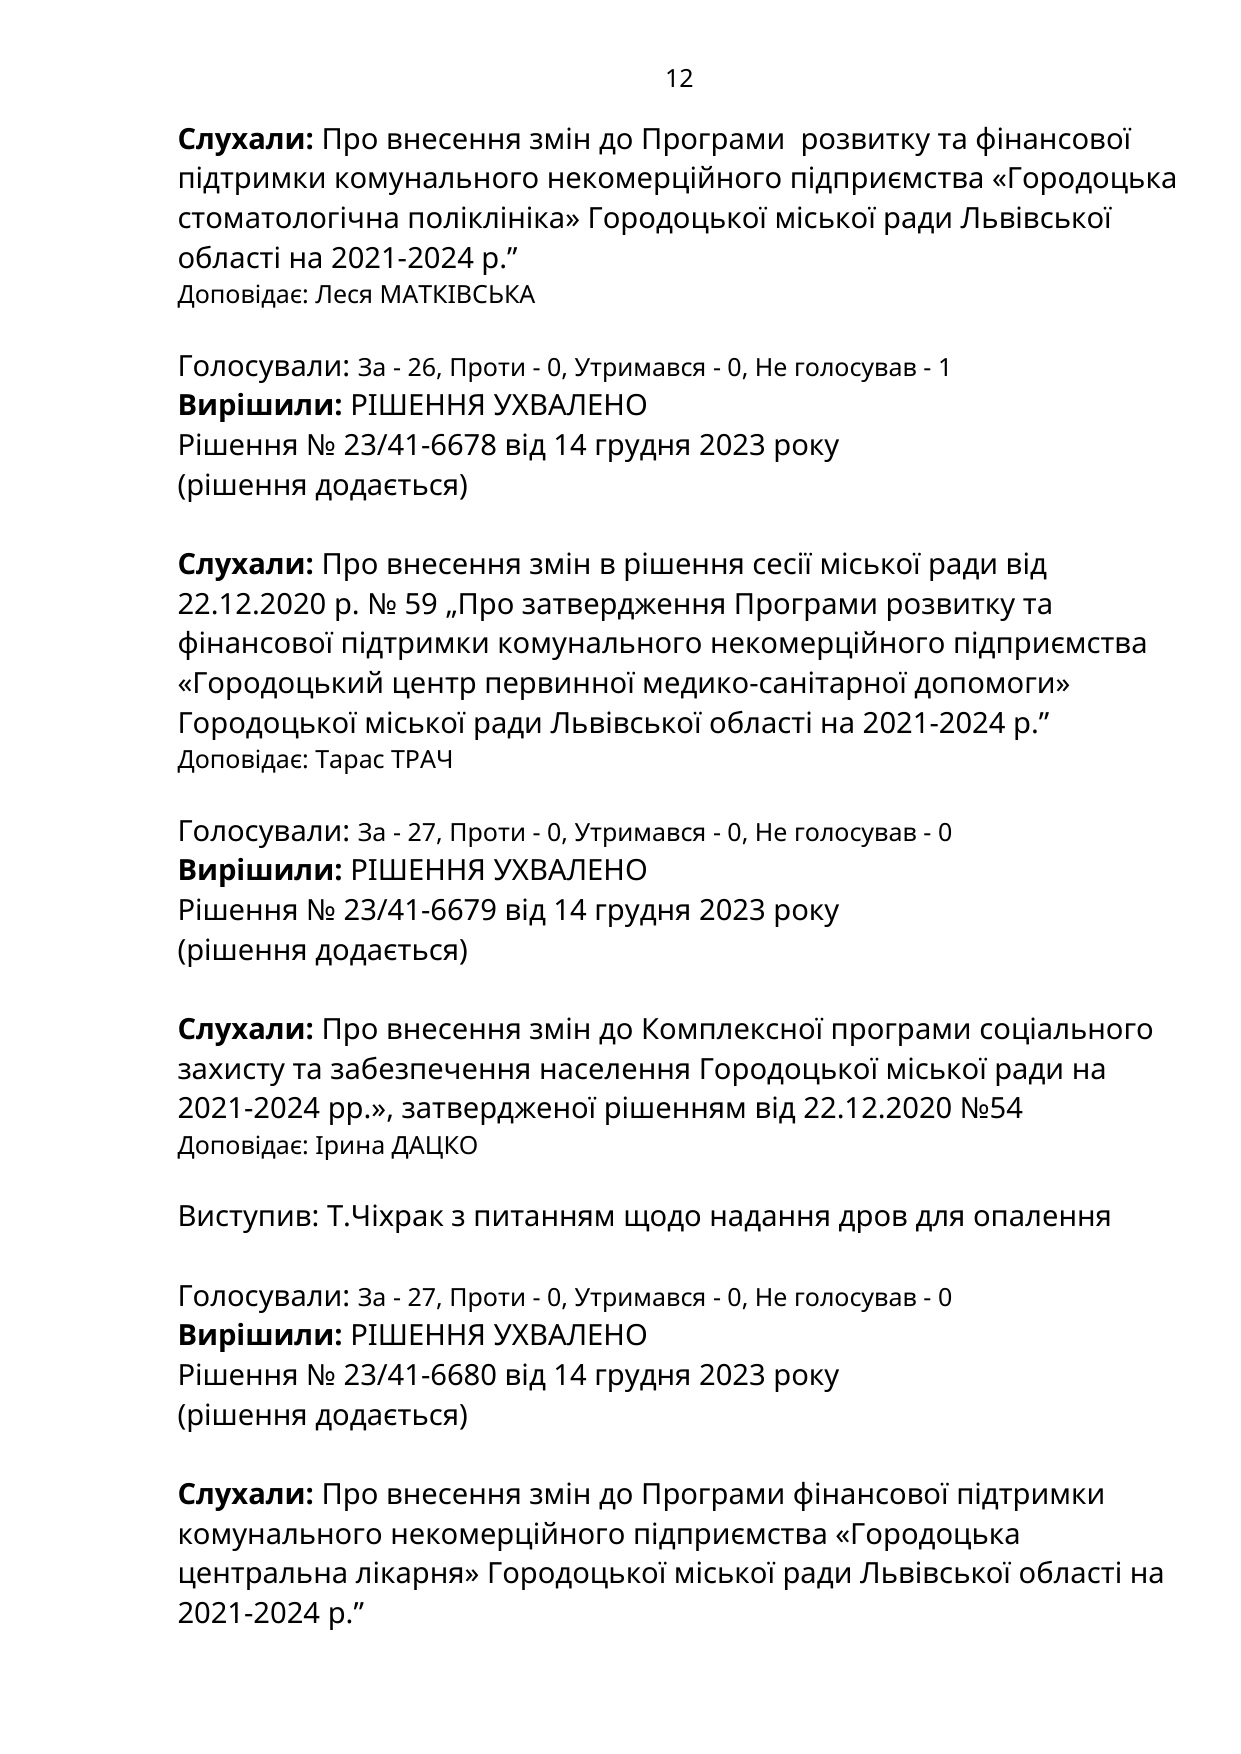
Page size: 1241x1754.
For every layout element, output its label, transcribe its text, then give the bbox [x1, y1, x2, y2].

text Доповідає: Тарас ТРАЧ [177, 742, 1181, 776]
text (рішення додається) [177, 464, 1181, 504]
text (рішення додається) [177, 1394, 1181, 1434]
text Голосували: За - 26, Проти - 0, Утримався - 0, Не голосував - 1 [177, 345, 1181, 385]
text Голосували: За - 27, Проти - 0, Утримався - 0, Не голосував - 0 [177, 810, 1181, 850]
text Рішення № 23/41-6680 від 14 грудня 2023 року [177, 1354, 1181, 1394]
text Слухали: Про внесення змін в рішення сесії міської ради від 22.12.2020 р. № 59 „Про затвердження Програми розвитку та фінансової підтримки комунального некомерційного підприємства «Городоцький центр первинної медико-санітарної допомоги» Городоцької міської ради Львівської області на 2021-2024 р.” [177, 543, 1181, 742]
text (рішення додається) [177, 929, 1181, 969]
text Доповідає: Леся МАТКІВСЬКА [177, 277, 1181, 311]
text Вирішили: РІШЕННЯ УХВАЛЕНО [177, 385, 1181, 424]
text Вирішили: РІШЕННЯ УХВАЛЕНО [177, 850, 1181, 889]
text Доповідає: Ірина ДАЦКО [177, 1127, 1181, 1162]
text Рішення № 23/41-6678 від 14 грудня 2023 року [177, 424, 1181, 464]
text Вирішили: РІШЕННЯ УХВАЛЕНО [177, 1315, 1181, 1354]
text Виступив: Т.Чіхрак з питанням щодо надання дров для опалення [177, 1196, 1181, 1235]
text Слухали: Про внесення змін до Комплексної програми соціального захисту та забезпечення населення Городоцької міської ради на 2021-2024 рр.», затвердженої рішенням від 22.12.2020 №54 [177, 1008, 1181, 1127]
text Рішення № 23/41-6679 від 14 грудня 2023 року [177, 889, 1181, 929]
text Слухали: Про внесення змін до Програми фінансової підтримки комунального некомерційного підприємства «Городоцька центральна лікарня» Городоцької міської ради Львівської області на 2021-2024 р.” [177, 1473, 1181, 1632]
text Голосували: За - 27, Проти - 0, Утримався - 0, Не голосував - 0 [177, 1275, 1181, 1315]
text Слухали: Про внесення змін до Програми розвитку та фінансової підтримки комунального некомерційного підприємства «Городоцька стоматологічна поліклініка» Городоцької міської ради Львівської області на 2021-2024 р.” [177, 118, 1181, 277]
